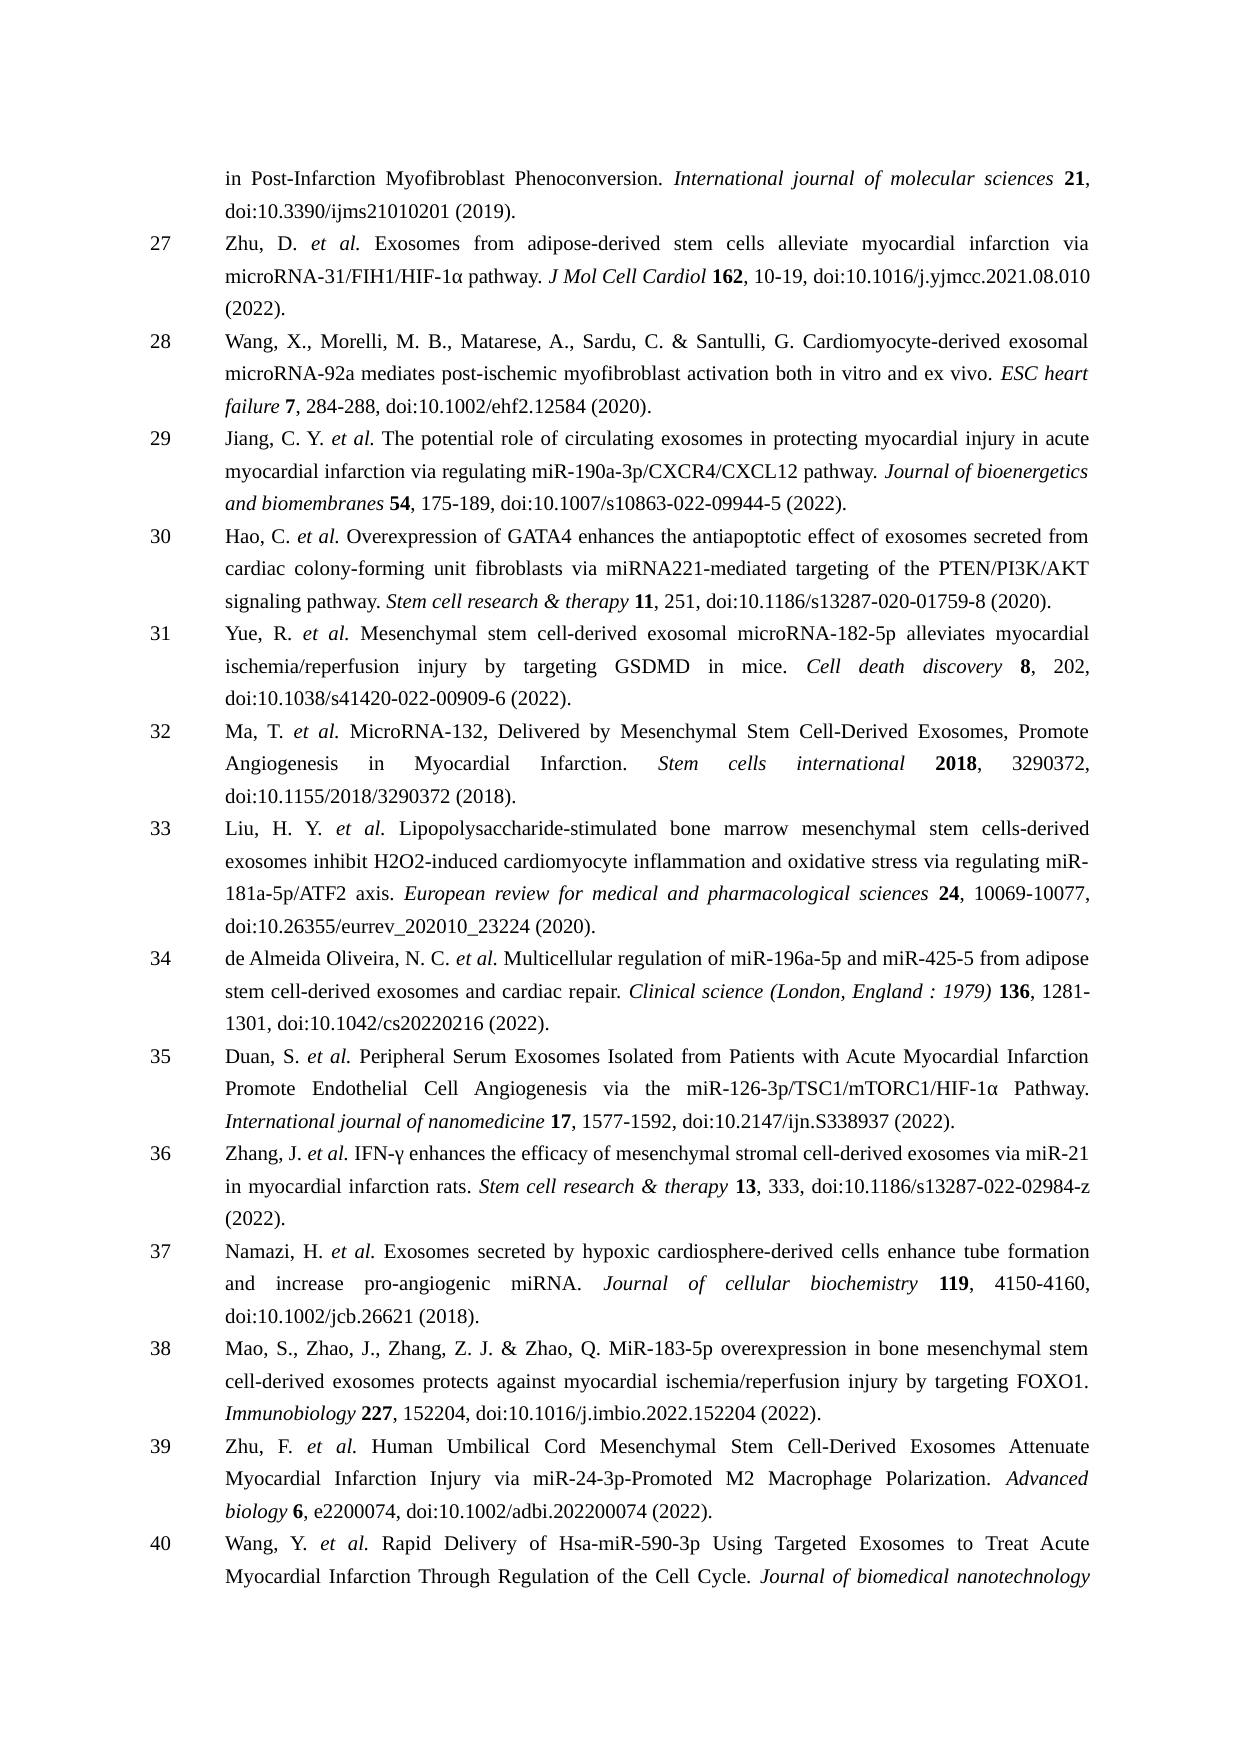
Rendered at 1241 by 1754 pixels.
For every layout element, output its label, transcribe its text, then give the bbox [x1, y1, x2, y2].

text 34 de Almeida Oliveira, N. C. et al. Multicellular regulation of miR-196a-5p and miR-425-5 from adipose stem cell-derived exosomes and cardiac repair. Clinical science (London, England : 1979) 136, 1281-1301, doi:10.1042/cs20220216 (2022). [150, 942, 1090, 1039]
text 32 Ma, T. et al. MicroRNA-132, Delivered by Mesenchymal Stem Cell-Derived Exosomes, Promote Angiogenesis in Myocardial Infarction. Stem cells international 2018, 3290372, doi:10.1155/2018/3290372 (2018). [150, 714, 1090, 812]
text 33 Liu, H. Y. et al. Lipopolysaccharide-stimulated bone marrow mesenchymal stem cells-derived exosomes inhibit H2O2-induced cardiomyocyte inflammation and oxidative stress via regulating miR-181a-5p/ATF2 axis. European review for medical and pharmacological sciences 24, 10069-10077, doi:10.26355/eurrev_202010_23224 (2020). [150, 812, 1090, 942]
text 28 Wang, X., Morelli, M. B., Matarese, A., Sardu, C. & Santulli, G. Cardiomyocyte-derived exosomal microRNA-92a mediates post-ischemic myofibroblast activation both in vitro and ex vivo. ESC heart failure 7, 284-288, doi:10.1002/ehf2.12584 (2020). [150, 324, 1090, 422]
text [150, 1527, 1090, 1592]
text 31 Yue, R. et al. Mesenchymal stem cell-derived exosomal microRNA-182-5p alleviates myocardial ischemia/reperfusion injury by targeting GSDMD in mice. Cell death discovery 8, 202, doi:10.1038/s41420-022-00909-6 (2022). [150, 617, 1090, 714]
text 38 Mao, S., Zhao, J., Zhang, Z. J. & Zhao, Q. MiR-183-5p overexpression in bone mesenchymal stem cell-derived exosomes protects against myocardial ischemia/reperfusion injury by targeting FOXO1. Immunobiology 227, 152204, doi:10.1016/j.imbio.2022.152204 (2022). [150, 1332, 1090, 1429]
text 37 Namazi, H. et al. Exosomes secreted by hypoxic cardiosphere-derived cells enhance tube formation and increase pro-angiogenic miRNA. Journal of cellular biochemistry 119, 4150-4160, doi:10.1002/jcb.26621 (2018). [150, 1234, 1090, 1332]
text 30 Hao, C. et al. Overexpression of GATA4 enhances the antiapoptotic effect of exosomes secreted from cardiac colony-forming unit fibroblasts via miRNA221-mediated targeting of the PTEN/PI3K/AKT signaling pathway. Stem cell research & therapy 11, 251, doi:10.1186/s13287-020-01759-8 (2020). [150, 519, 1090, 617]
text 36 Zhang, J. et al. IFN-γ enhances the efficacy of mesenchymal stromal cell-derived exosomes via miR-21 in myocardial infarction rats. Stem cell research & therapy 13, 333, doi:10.1186/s13287-022-02984-z (2022). [150, 1137, 1090, 1234]
text 29 Jiang, C. Y. et al. The potential role of circulating exosomes in protecting myocardial injury in acute myocardial infarction via regulating miR-190a-3p/CXCR4/CXCL12 pathway. Journal of bioenergetics and biomembranes 54, 175-189, doi:10.1007/s10863-022-09944-5 (2022). [150, 422, 1090, 519]
text 35 Duan, S. et al. Peripheral Serum Exosomes Isolated from Patients with Acute Myocardial Infarction Promote Endothelial Cell Angiogenesis via the miR-126-3p/TSC1/mTORC1/HIF-1α Pathway. International journal of nanomedicine 17, 1577-1592, doi:10.2147/ijn.S338937 (2022). [150, 1039, 1090, 1137]
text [150, 162, 1090, 227]
text 27 Zhu, D. et al. Exosomes from adipose-derived stem cells alleviate myocardial infarction via microRNA-31/FIH1/HIF-1α pathway. J Mol Cell Cardiol 162, 10-19, doi:10.1016/j.yjmcc.2021.08.010 (2022). [150, 227, 1090, 324]
text 39 Zhu, F. et al. Human Umbilical Cord Mesenchymal Stem Cell-Derived Exosomes Attenuate Myocardial Infarction Injury via miR-24-3p-Promoted M2 Macrophage Polarization. Advanced biology 6, e2200074, doi:10.1002/adbi.202200074 (2022). [150, 1429, 1090, 1527]
